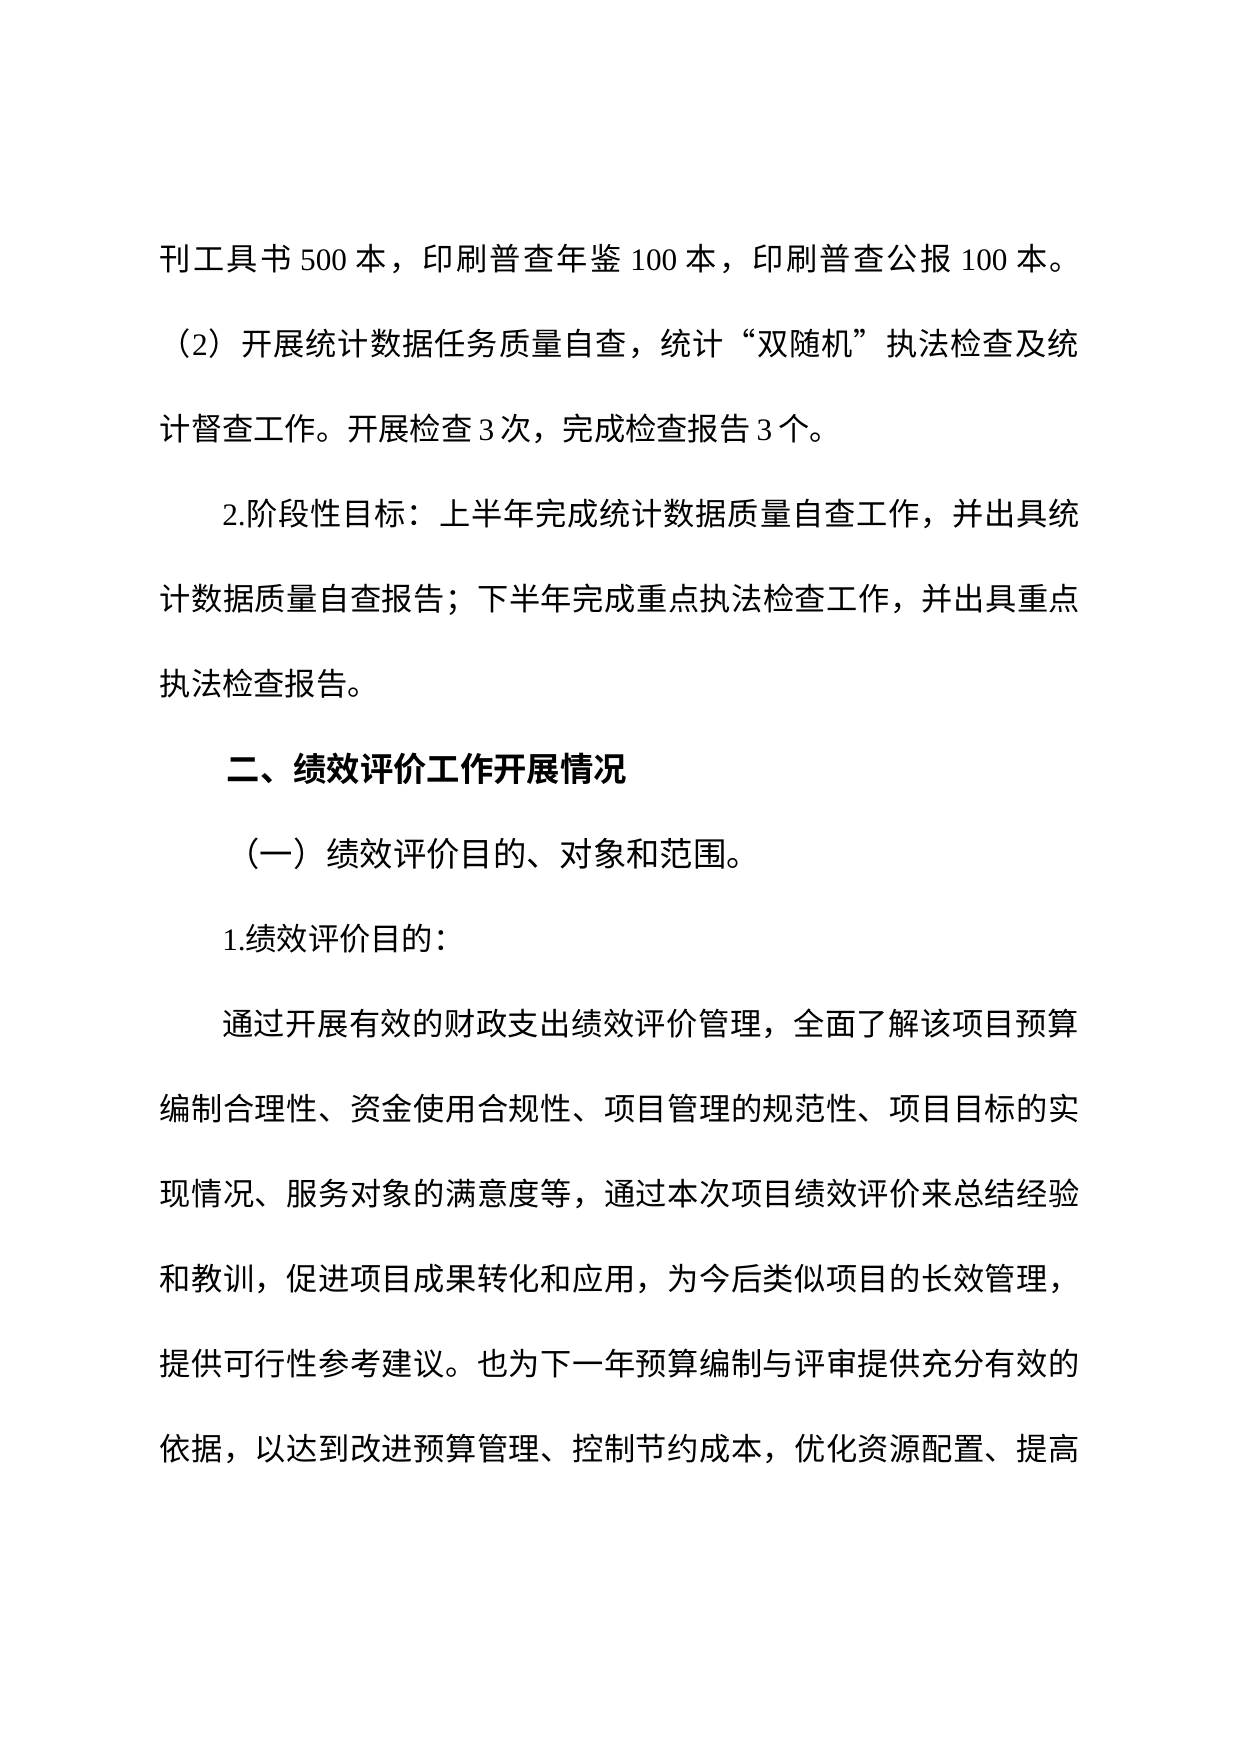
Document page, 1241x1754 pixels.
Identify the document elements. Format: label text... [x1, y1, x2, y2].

text 1.绩效评价目的： [159, 894, 1081, 979]
subtitle （一）绩效评价目的、对象和范围。 [159, 809, 1081, 894]
text 2.阶段性目标：上半年完成统计数据质量自查工作，并出具统计数据质量自查报告；下半年完成重点执法检查工作，并出具重点执法检查报告。 [159, 469, 1081, 724]
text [159, 214, 1081, 469]
subtitle 二、绩效评价工作开展情况 [159, 724, 1081, 809]
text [159, 979, 1081, 1489]
